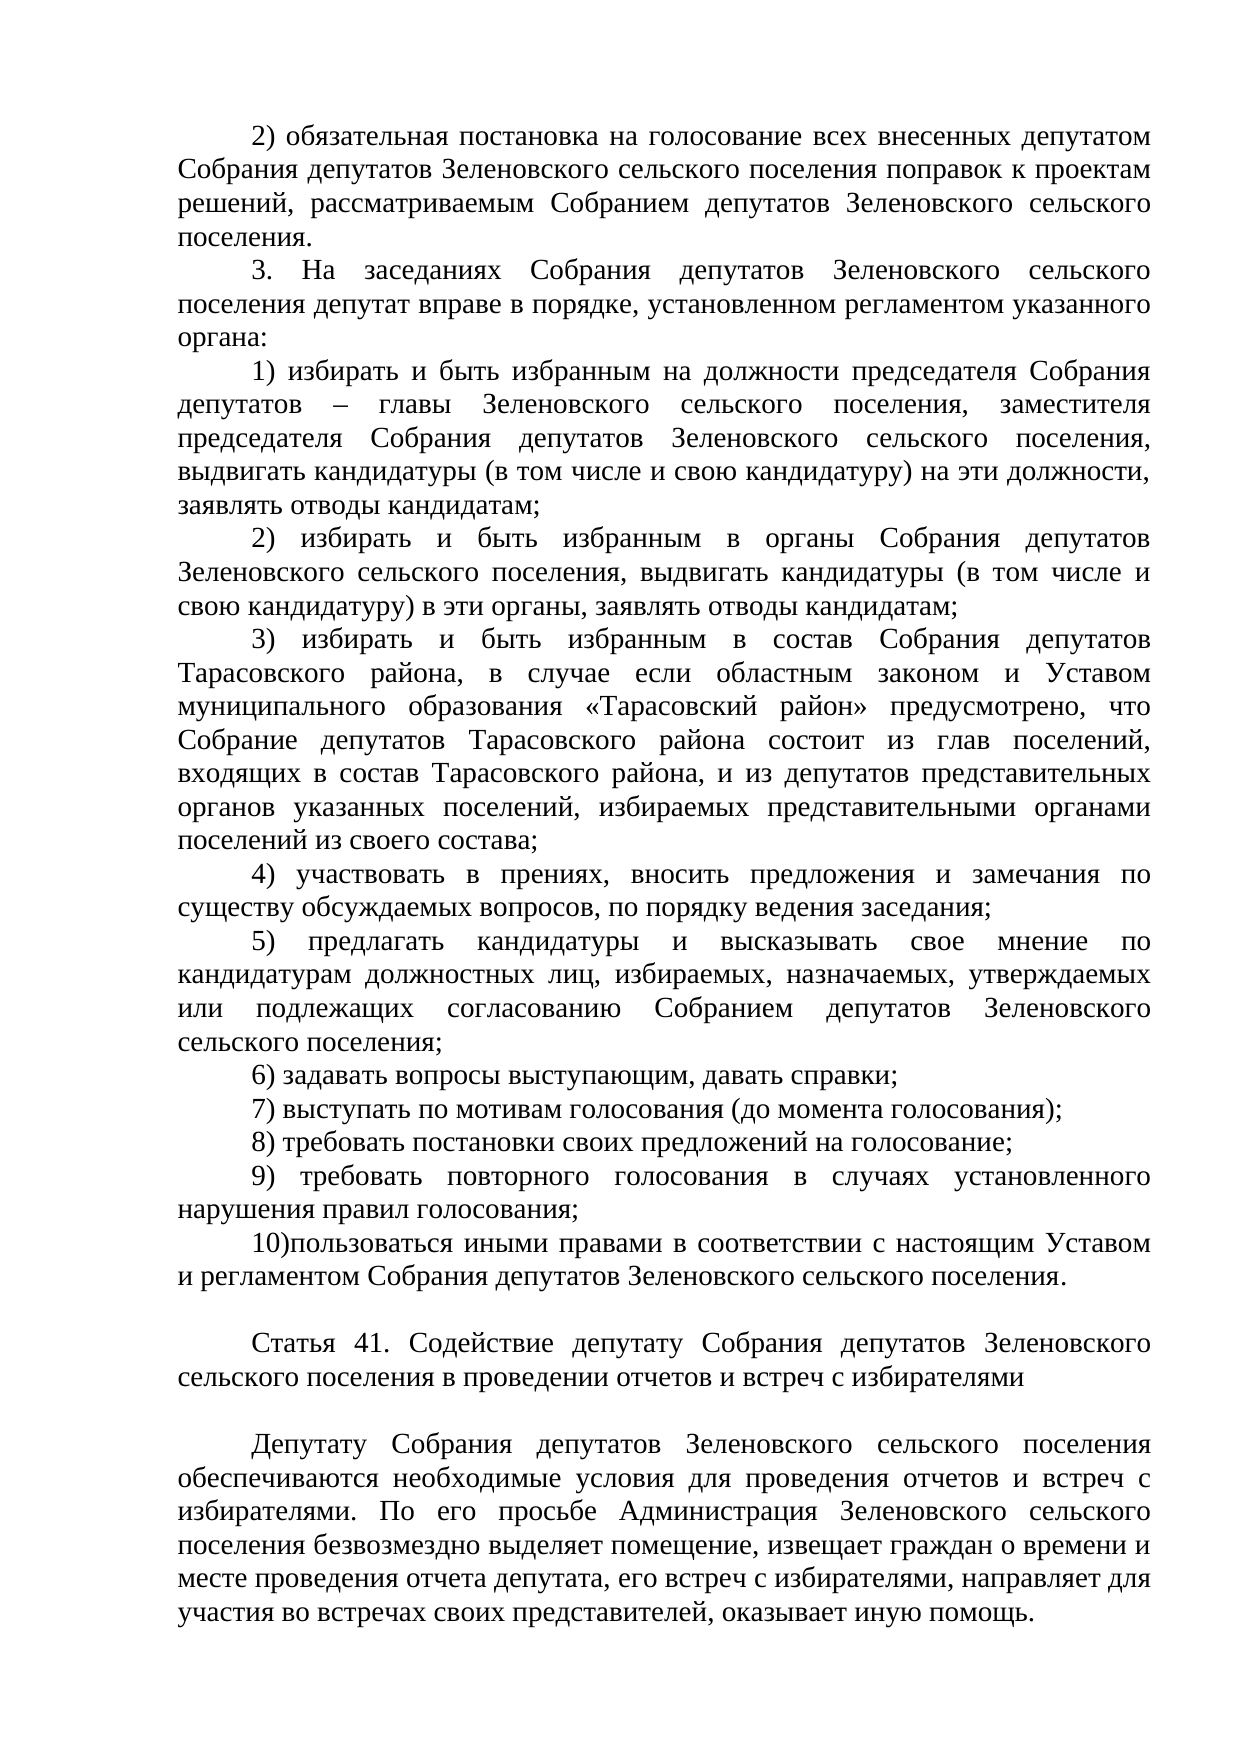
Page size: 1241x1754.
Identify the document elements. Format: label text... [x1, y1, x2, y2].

text 2) обязательная постановка на голосование всех внесенных депутатом Собрания депутатов Зеленовского сельского поселения поправок к проектам решений, рассматриваемым Собранием депутатов Зеленовского сельского поселения. [177, 118, 1152, 252]
text 10)пользоваться иными правами в соответствии с настоящим Уставом и регламентом Собрания депутатов Зеленовского сельского поселения. [177, 1225, 1152, 1292]
text 3) избирать и быть избранным в состав Собрания депутатов Тарасовского района, в случае если областным законом и Уставом муниципального образования «Тарасовский район» предусмотрено, что Собрание депутатов Тарасовского района состоит из глав поселений, входящих в состав Тарасовского района, и из депутатов представительных органов указанных поселений, избираемых представительными органами поселений из своего состава; [177, 621, 1152, 856]
text 5) предлагать кандидатуры и высказывать свое мнение по кандидатурам должностных лиц, избираемых, назначаемых, утверждаемых или подлежащих согласованию Собранием депутатов Зеленовского сельского поселения; [177, 923, 1152, 1057]
text 9) требовать повторного голосования в случаях установленного нарушения правил голосования; [177, 1158, 1152, 1225]
text 7) выступать по мотивам голосования (до момента голосования); [177, 1091, 1152, 1124]
text 3. На заседаниях Собрания депутатов Зеленовского сельского поселения депутат вправе в порядке, установленном регламентом указанного органа: [177, 252, 1152, 353]
text 1) избирать и быть избранным на должности председателя Собрания депутатов – главы Зеленовского сельского поселения, заместителя председателя Собрания депутатов Зеленовского сельского поселения, выдвигать кандидатуры (в том числе и свою кандидатуру) на эти должности, заявлять отводы кандидатам; [177, 353, 1152, 521]
text 8) требовать постановки своих предложений на голосование; [177, 1124, 1152, 1158]
text Статья 41. Содействие депутату Собрания депутатов Зеленовского сельского поселения в проведении отчетов и встреч с избирателями [177, 1326, 1152, 1393]
text 6) задавать вопросы выступающим, давать справки; [177, 1057, 1152, 1091]
text 4) участвовать в прениях, вносить предложения и замечания по существу обсуждаемых вопросов, по порядку ведения заседания; [177, 856, 1152, 923]
text 2) избирать и быть избранным в органы Собрания депутатов Зеленовского сельского поселения, выдвигать кандидатуры (в том числе и свою кандидатуру) в эти органы, заявлять отводы кандидатам; [177, 521, 1152, 621]
text Депутату Собрания депутатов Зеленовского сельского поселения обеспечиваются необходимые условия для проведения отчетов и встреч с избирателями. По его просьбе Администрация Зеленовского сельского поселения безвозмездно выделяет помещение, извещает граждан о времени и месте проведения отчета депутата, его встреч с избирателями, направляет для участия во встречах своих представителей, оказывает иную помощь. [177, 1426, 1152, 1627]
